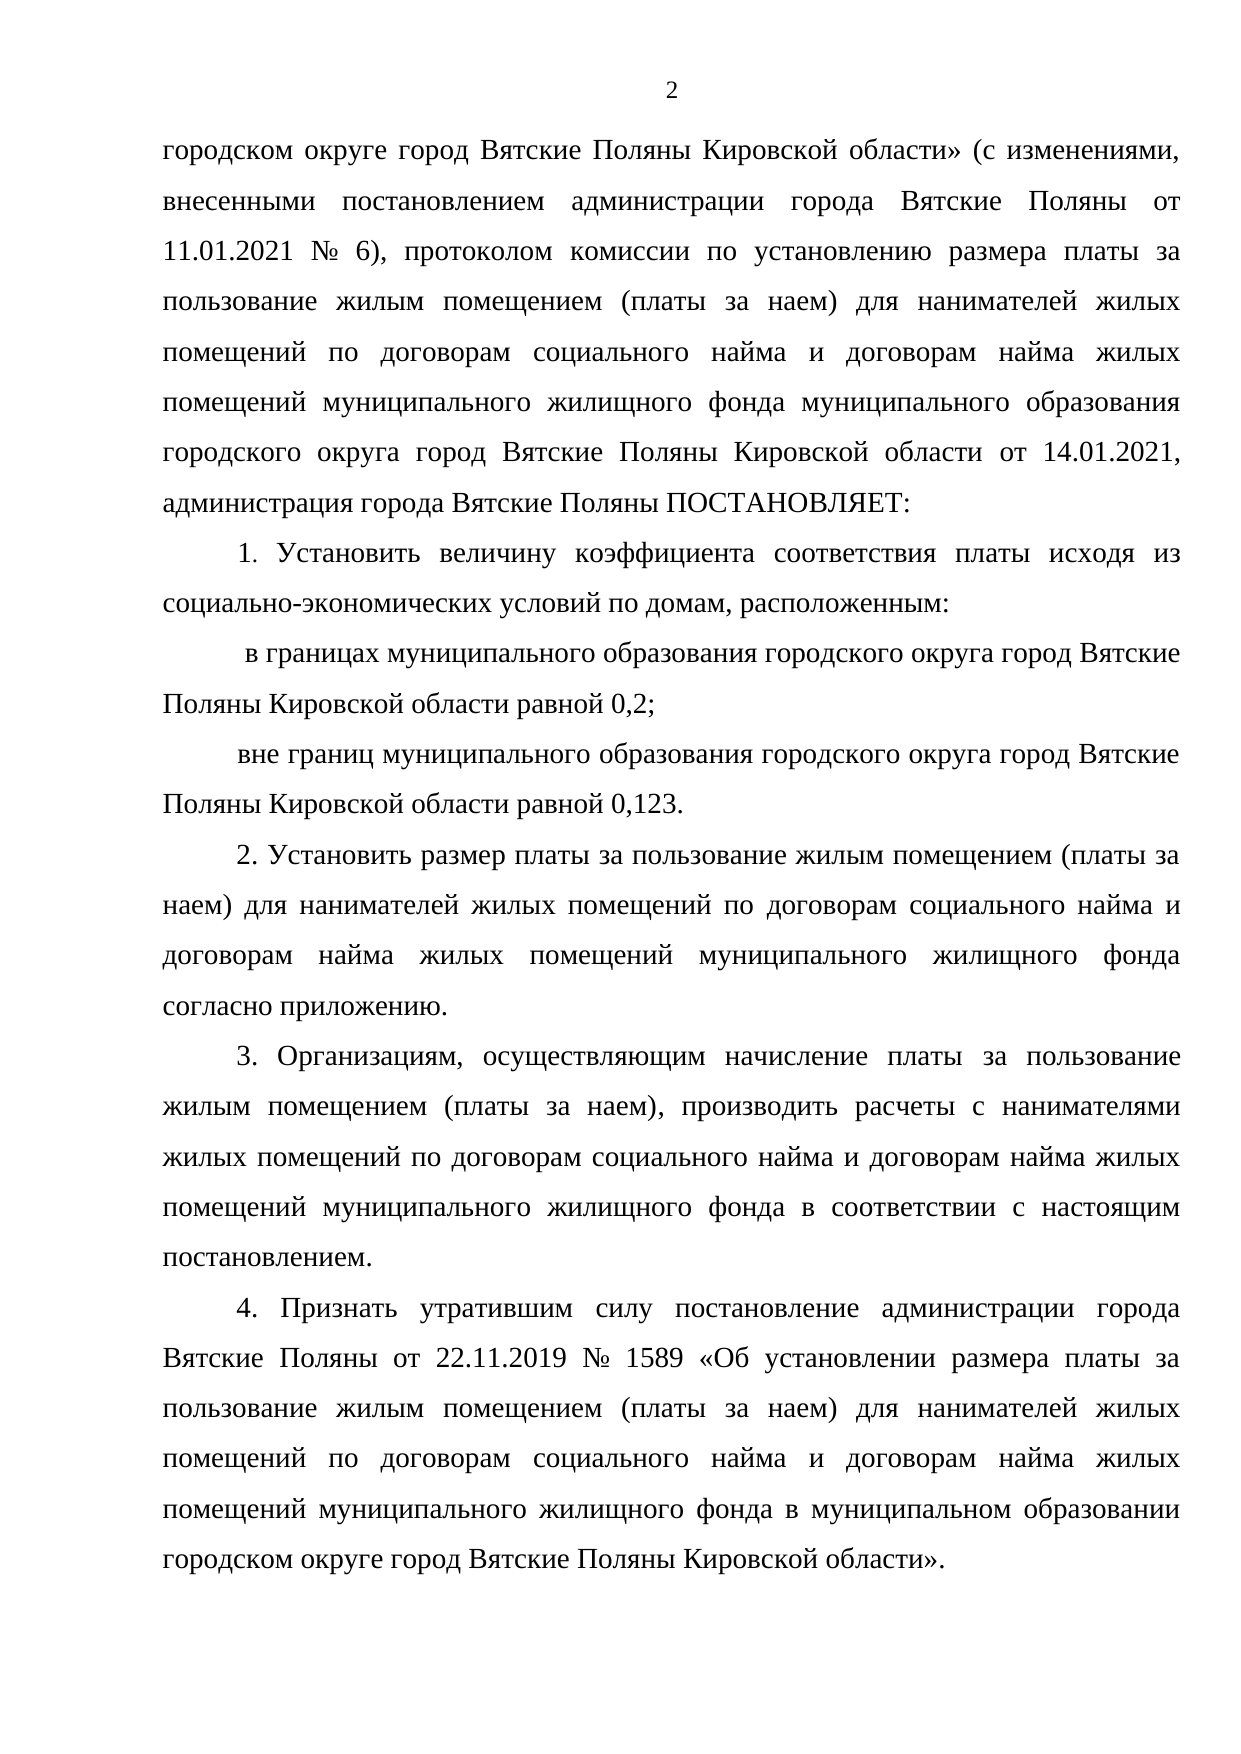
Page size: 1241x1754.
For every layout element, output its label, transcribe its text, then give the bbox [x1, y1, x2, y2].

text 3. Организациям, осуществляющим начисление платы за пользование жилым помещением (платы за наем), производить расчеты с нанимателями жилых помещений по договорам социального найма и договорам найма жилых помещений муниципального жилищного фонда в соответствии с настоящим постановлением. [162, 1038, 1181, 1273]
text 1. Установить величину коэффициента соответствия платы исходя из социально-экономических условий по домам, расположенным: [162, 535, 1181, 619]
text 2. Установить размер платы за пользование жилым помещением (платы за наем) для нанимателей жилых помещений по договорам социального найма и договорам найма жилых помещений муниципального жилищного фонда согласно приложению. [162, 837, 1181, 1021]
text вне границ муниципального образования городского округа город Вятские Поляны Кировской области равной 0,123. [162, 736, 1181, 820]
text в границах муниципального образования городского округа город Вятские Поляны Кировской области равной 0,2; [162, 636, 1181, 719]
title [162, 132, 1181, 518]
text 4. Признать утратившим силу постановление администрации города Вятские Поляны от 22.11.2019 № 1589 «Об установлении размера платы за пользование жилым помещением (платы за наем) для нанимателей жилых помещений по договорам социального найма и договорам найма жилых помещений муниципального жилищного фонда в муниципальном образовании городском округе город Вятские Поляны Кировской области». [162, 1290, 1181, 1575]
